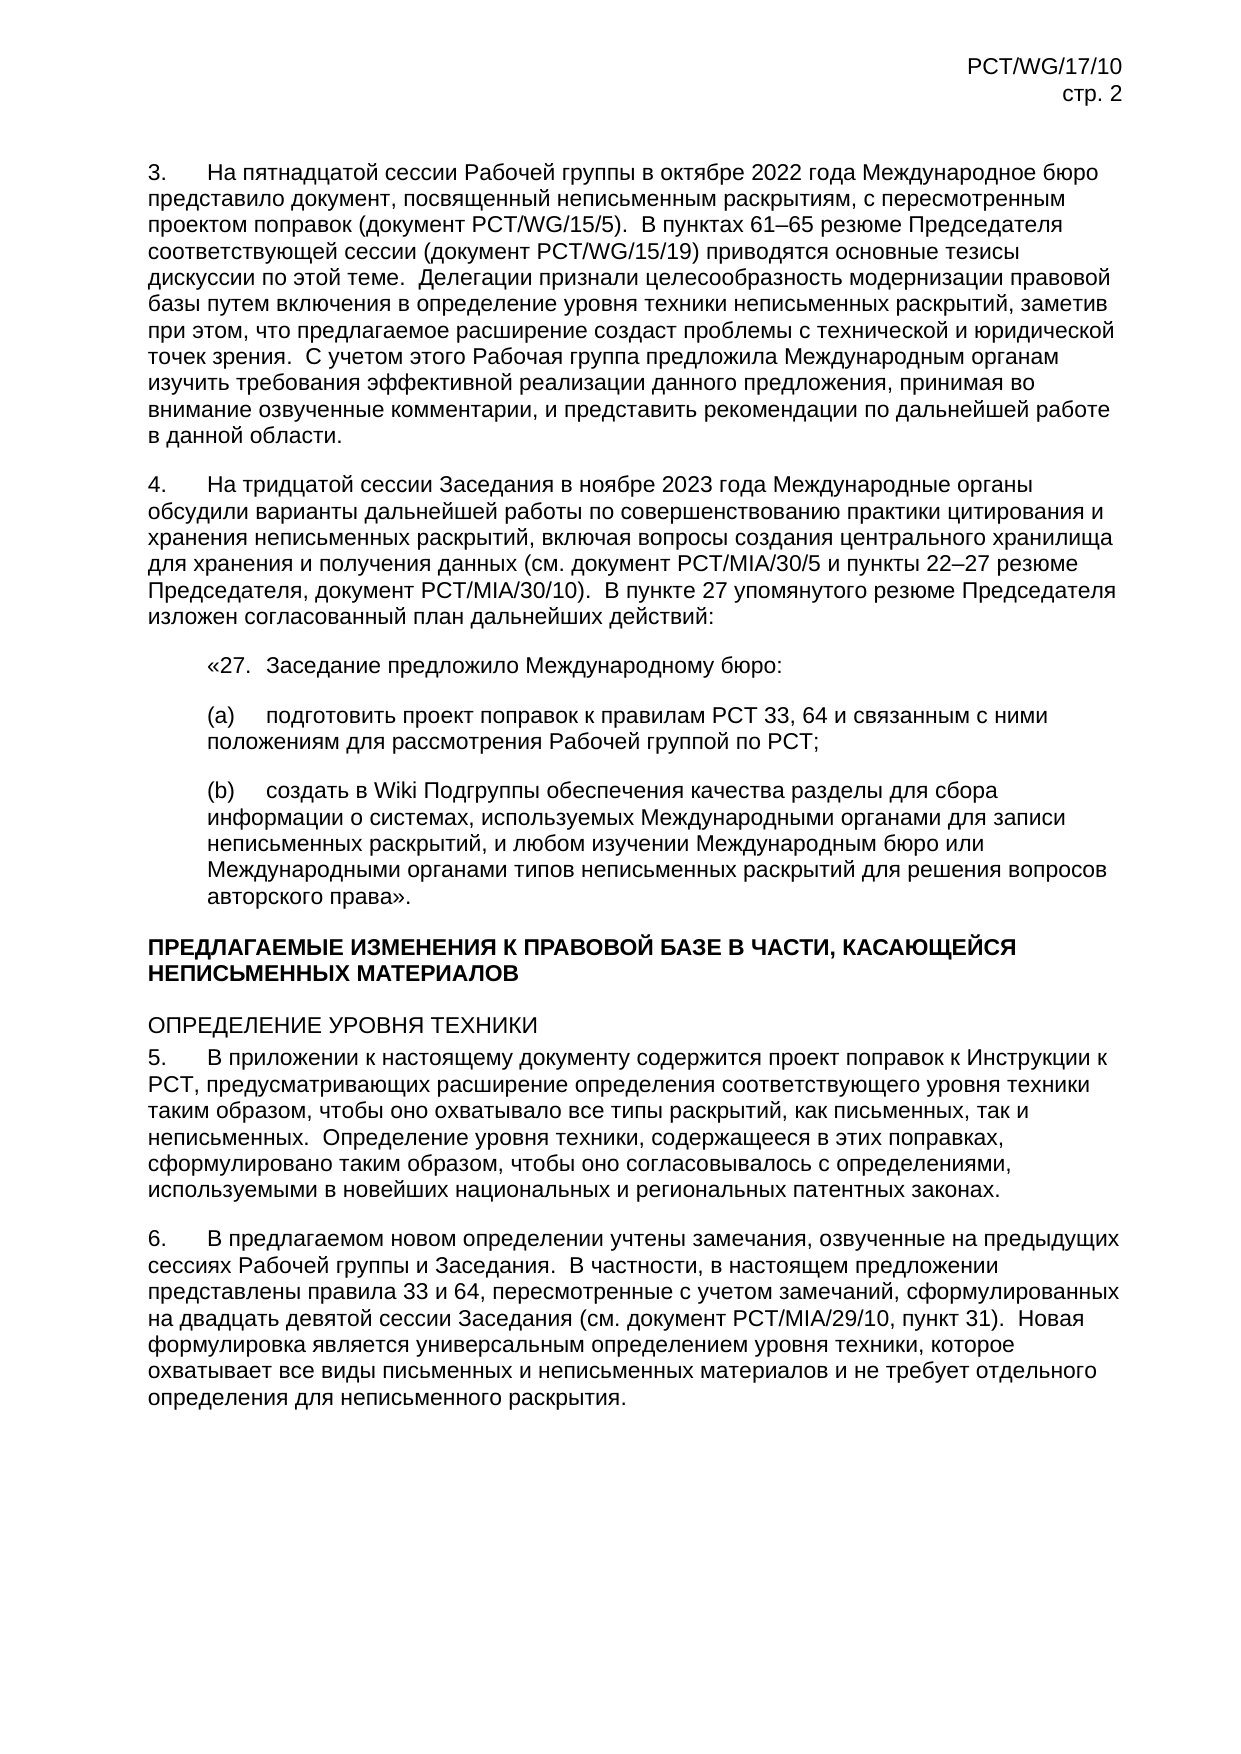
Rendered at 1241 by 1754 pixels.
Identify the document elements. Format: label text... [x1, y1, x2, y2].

text В предлагаемом новом определении учтены замечания, озвученные на предыдущих сессиях Рабочей группы и Заседания. В частности, в настоящем предложении представлены правила 33 и 64, пересмотренные с учетом замечаний, сформулированных на двадцать девятой сессии Заседания (см. документ PCT/MIA/29/10, пункт 31). Новая формулировка является универсальным определением уровня техники, которое охватывает все виды письменных и неписьменных материалов и не требует отдельного определения для неписьменного раскрытия. [148, 1225, 1122, 1410]
subtitle Определение уровня техники [148, 1012, 1122, 1038]
text На пятнадцатой сессии Рабочей группы в октябре 2022 года Международное бюро представило документ, посвященный неписьменным раскрытиям, с пересмотренным проектом поправок (документ PCT/WG/15/5). В пунктах 61–65 резюме Председателя соответствующей сессии (документ PCT/WG/15/19) приводятся основные тезисы дискуссии по этой теме. Делегации признали целесообразность модернизации правовой базы путем включения в определение уровня техники неписьменных раскрытий, заметив при этом, что предлагаемое расширение создаст проблемы с технической и юридической точек зрения. С учетом этого Рабочая группа предложила Международным органам изучить требования эффективной реализации данного предложения, принимая во внимание озвученные комментарии, и представить рекомендации по дальнейшей работе в данной области. [148, 158, 1122, 448]
text В приложении к настоящему документу содержится проект поправок к Инструкции к РСТ, предусматривающих расширение определения соответствующего уровня техники таким образом, чтобы оно охватывало все типы раскрытий, как письменных, так и неписьменных. Определение уровня техники, содержащееся в этих поправках, сформулировано таким образом, чтобы оно согласовывалось с определениями, используемыми в новейших национальных и региональных патентных законах. [148, 1044, 1122, 1202]
text На тридцатой сессии Заседания в ноябре 2023 года Международные органы обсудили варианты дальнейшей работы по совершенствованию практики цитирования и хранения неписьменных раскрытий, включая вопросы создания центрального хранилища для хранения и получения данных (см. документ PCT/MIA/30/5 и пункты 22–27 резюме Председателя, документ PCT/MIA/30/10). В пункте 27 упомянутого резюме Председателя изложен согласованный план дальнейших действий: [148, 471, 1122, 629]
list (a) подготовить проект поправок к правилам РСТ 33, 64 и связанным с ними положениям для рассмотрения Рабочей группой по РСТ; [207, 702, 1122, 754]
subtitle Предлагаемые изменения к правовой базе в части, касающейся неписьменных материалов [148, 934, 1122, 987]
list «27. Заседание предложило Международному бюро: [207, 652, 1122, 679]
list (b) создать в Wiki Подгруппы обеспечения качества разделы для сбора информации о системах, используемых Международными органами для записи неписьменных раскрытий, и любом изучении Международным бюро или Международными органами типов неписьменных раскрытий для решения вопросов авторского права». [207, 777, 1122, 909]
